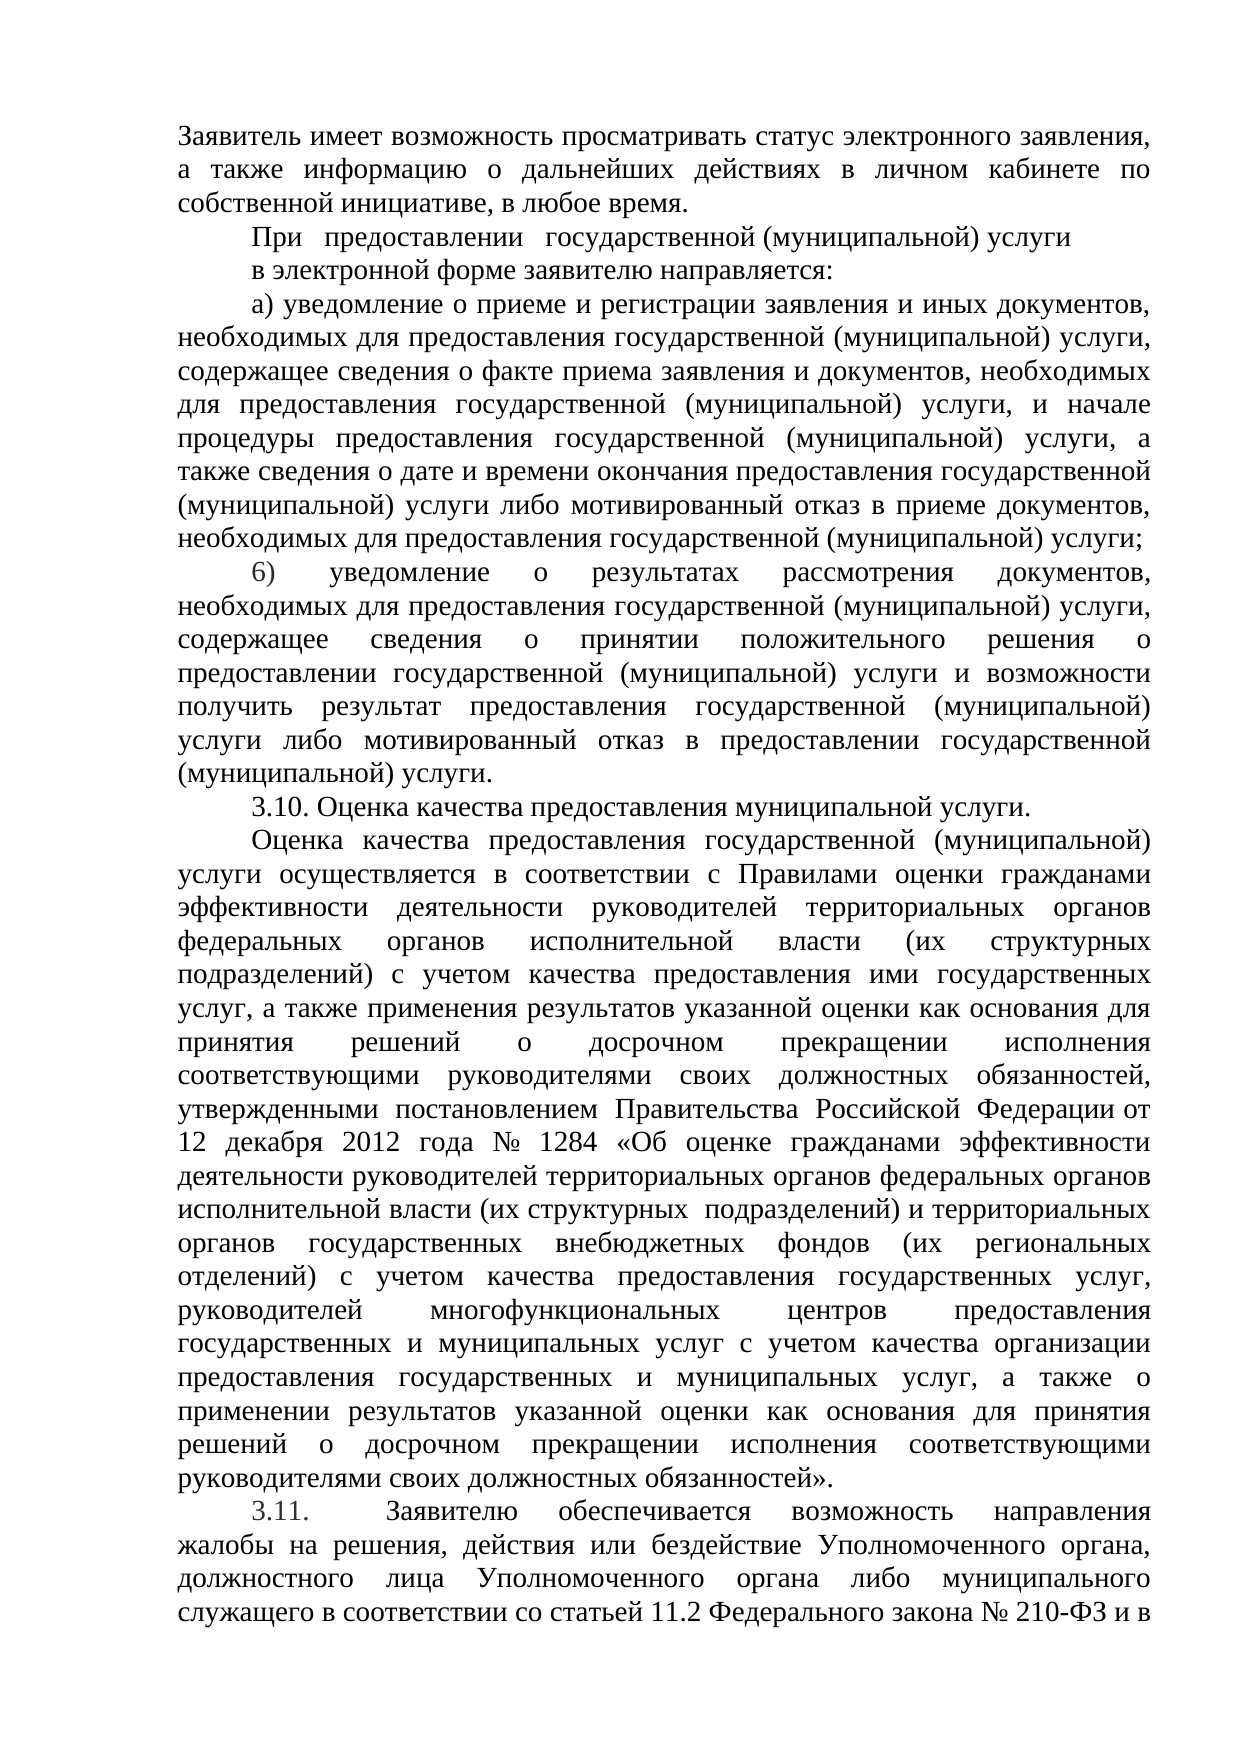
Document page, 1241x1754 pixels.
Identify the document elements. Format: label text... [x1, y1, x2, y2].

text При предоставлении государственной (муниципальной) услуги [177, 219, 1152, 252]
text Оценка качества предоставления государственной (муниципальной) услуги осуществляется в соответствии с Правилами оценки гражданами эффективности деятельности руководителей территориальных органов федеральных органов исполнительной власти (их структурных подразделений) с учетом качества предоставления ими государственных услуг, а также применения результатов указанной оценки как основания для принятия решений о досрочном прекращении исполнения соответствующими руководителями своих должностных обязанностей, утвержденными постановлением Правительства Российской Федерации от 12 декабря 2012 года № 1284 «Об оценке гражданами эффективности деятельности руководителей территориальных органов федеральных органов исполнительной власти (их структурных подразделений) и территориальных органов государственных внебюджетных фондов (их региональных отделений) с учетом качества предоставления государственных услуг, руководителей многофункциональных центров предоставления государственных и муниципальных услуг с учетом качества организации предоставления государственных и муниципальных услуг, а также о применении результатов указанной оценки как основания для принятия решений о досрочном прекращении исполнения соответствующими руководителями своих должностных обязанностей». [177, 822, 1152, 1493]
list уведомление о результатах рассмотрения документов, необходимых для предоставления государственной (муниципальной) услуги, содержащее сведения о принятии положительного решения о предоставлении государственной (муниципальной) услуги и возможности получить результат предоставления государственной (муниципальной) услуги либо мотивированный отказ в предоставлении государственной (муниципальной) услуги. [177, 554, 1152, 789]
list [177, 1493, 1152, 1627]
text а) уведомление о приеме и регистрации заявления и иных документов, необходимых для предоставления государственной (муниципальной) услуги, содержащее сведения о факте приема заявления и документов, необходимых для предоставления государственной (муниципальной) услуги, и начале процедуры предоставления государственной (муниципальной) услуги, а также сведения о дате и времени окончания предоставления государственной (муниципальной) услуги либо мотивированный отказ в приеме документов, необходимых для предоставления государственной (муниципальной) услуги; [177, 286, 1152, 554]
text в электронной форме заявителю направляется: [177, 252, 1152, 286]
text 3.10. Оценка качества предоставления муниципальной услуги. [177, 789, 1152, 822]
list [177, 118, 1152, 219]
